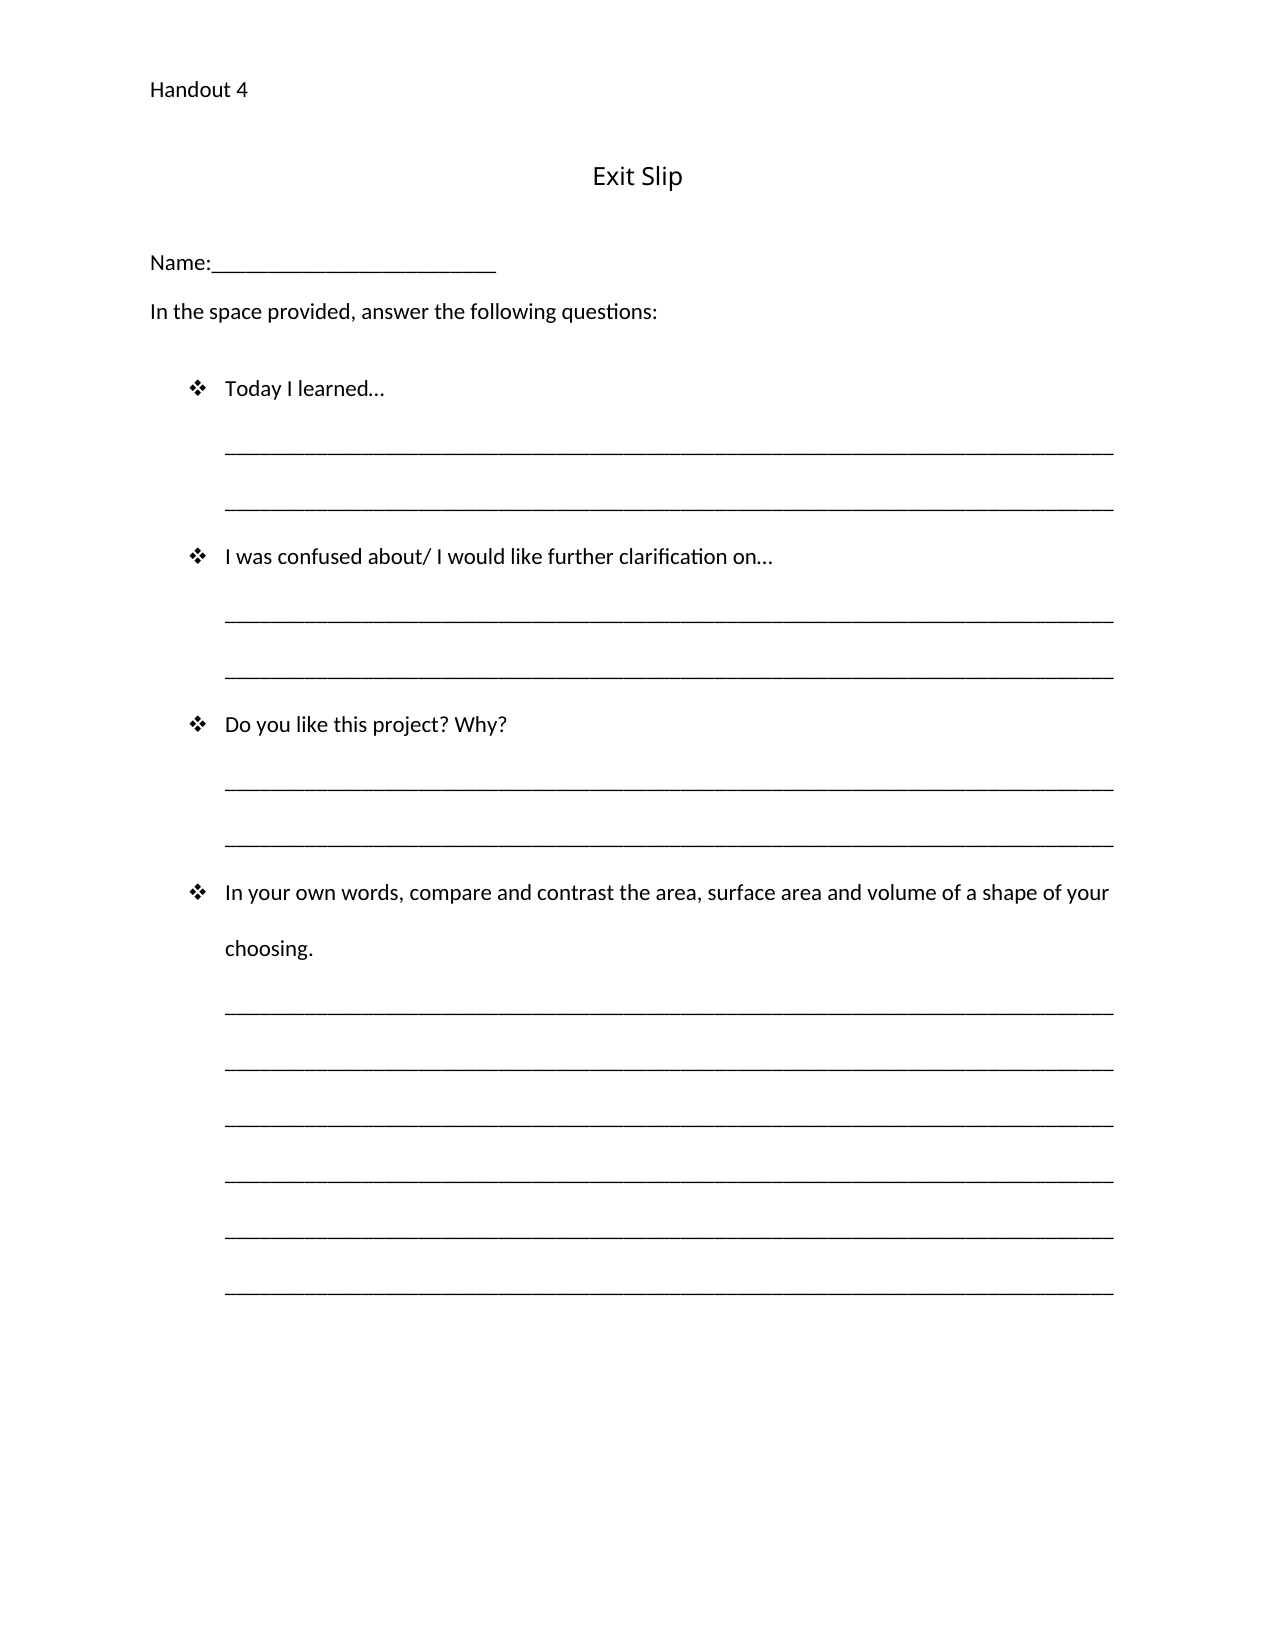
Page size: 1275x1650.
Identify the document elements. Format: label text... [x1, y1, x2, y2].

list Today I learned… [187, 374, 1125, 402]
text Exit Slip [150, 159, 1125, 193]
list ____________________________________________________________________________________________________________________________________________________________ [225, 430, 1125, 514]
list I was confused about/ I would like further clarification on… [187, 542, 1125, 570]
list ____________________________________________________________________________________________________________________________________________________________ [225, 1214, 1125, 1298]
text Name:_________________________ [150, 248, 1125, 276]
list Do you like this project? Why? ____________________________________________________________________________________________________________________________________________________________ [187, 710, 1125, 850]
list ____________________________________________________________________________________________________________________________________________________________ [225, 598, 1125, 682]
list ________________________________________________________________________________________________________________________________________________________________________________________________________________________________________________________________________________________________________________________ [225, 990, 1125, 1186]
list In your own words, compare and contrast the area, surface area and volume of a shape of your choosing. [187, 878, 1125, 962]
text In the space provided, answer the following questions: [150, 297, 1125, 325]
